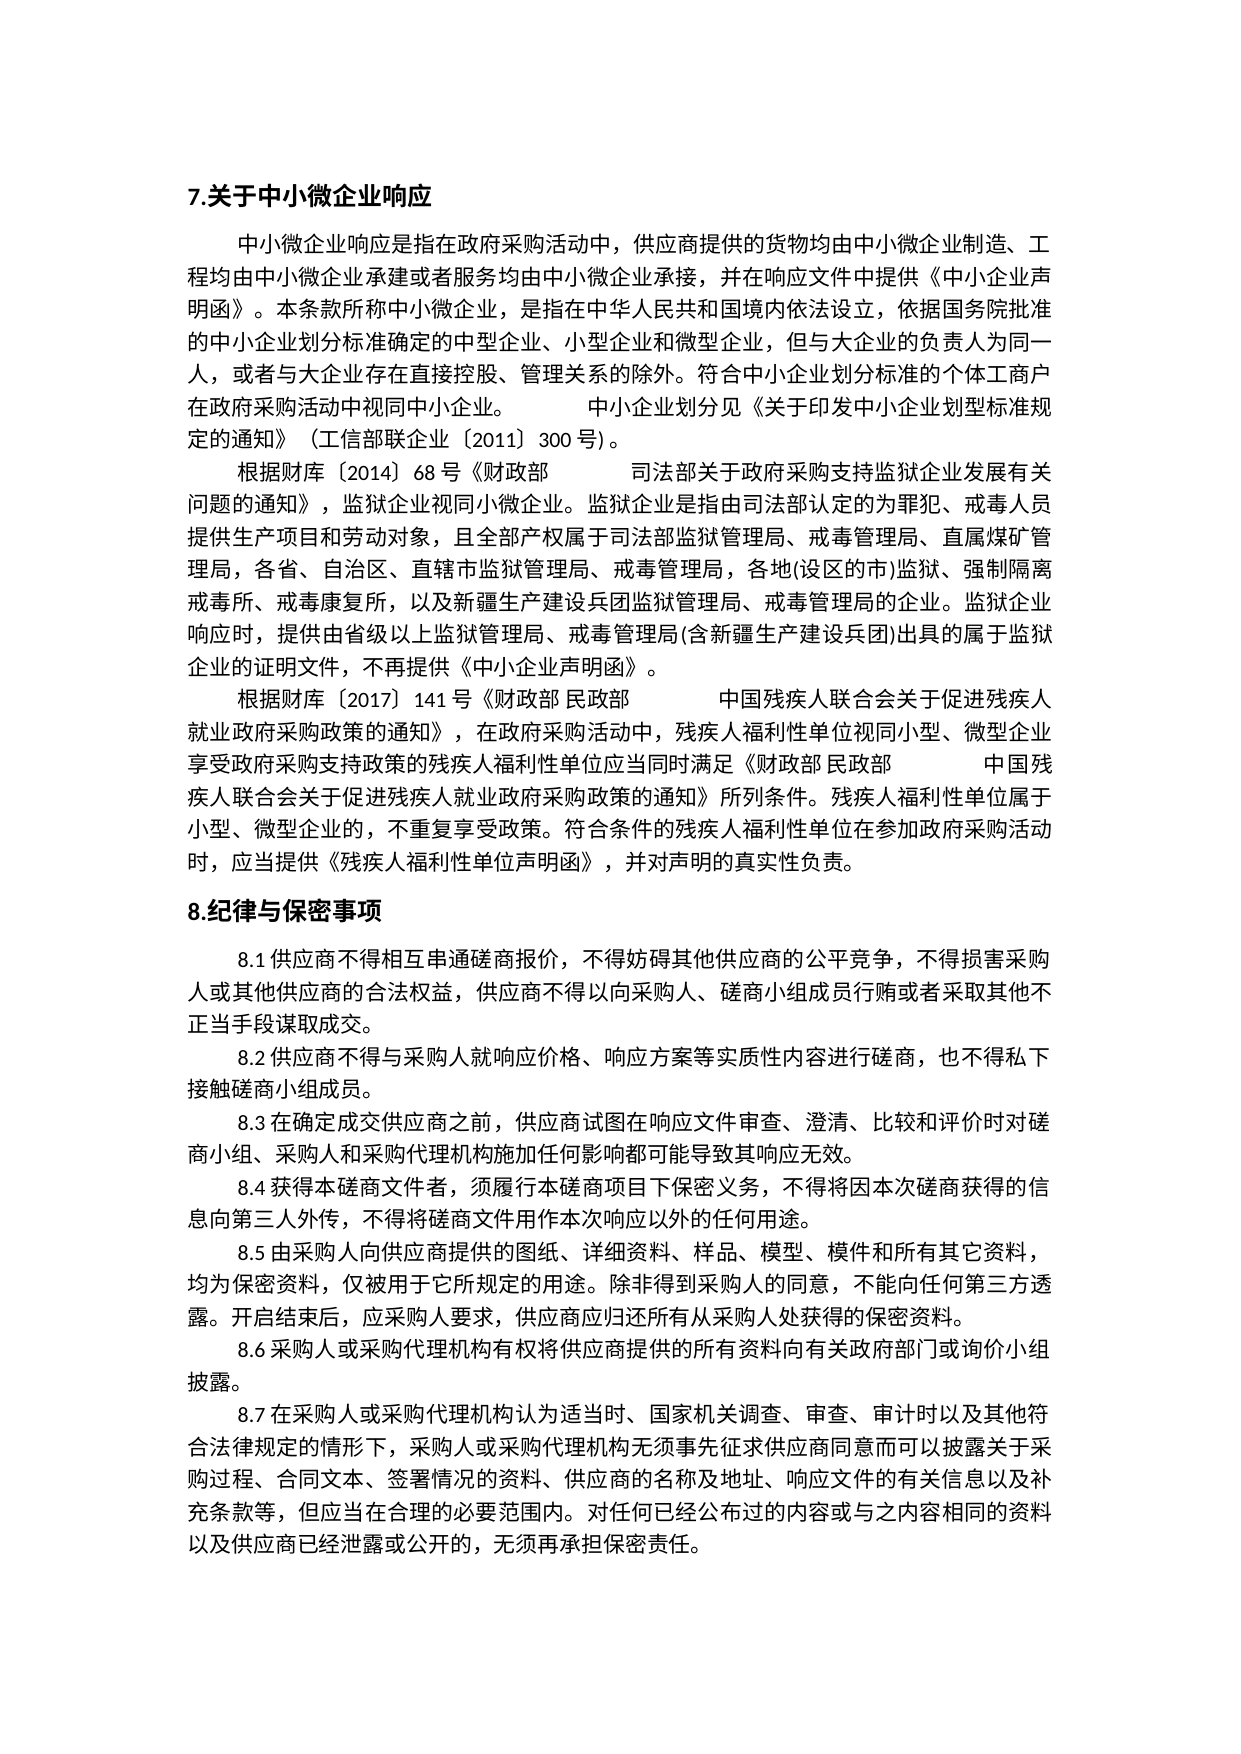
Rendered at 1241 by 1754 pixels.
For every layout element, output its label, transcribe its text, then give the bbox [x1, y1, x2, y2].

text 8.7在采购人或采购代理机构认为适当时、国家机关调查、审查、审计时以及其他符合法律规定的情形下，采购人或采购代理机构无须事先征求供应商同意而可以披露关于采购过程、合同文本、签署情况的资料、供应商的名称及地址、响应文件的有关信息以及补充条款等，但应当在合理的必要范围内。对任何已经公布过的内容或与之内容相同的资料，以及供应商已经泄露或公开的，无须再承担保密责任。 [187, 1397, 1053, 1559]
text 中小微企业响应是指在政府采购活动中，供应商提供的货物均由中小微企业制造、工程均由中小微企业承建或者服务均由中小微企业承接，并在响应文件中提供《中小企业声明函》。本条款所称中小微企业，是指在中华人民共和国境内依法设立，依据国务院批准的中小企业划分标准确定的中型企业、小型企业和微型企业，但与大企业的负责人为同一人，或者与大企业存在直接控股、管理关系的除外。符合中小企业划分标准的个体工商户，在政府采购活动中视同中小企业。 中小企业划分见《关于印发中小企业划型标准规定的通知》（工信部联企业〔2011〕300号) 。 [187, 227, 1053, 454]
text 8.5由采购人向供应商提供的图纸、详细资料、样品、模型、模件和所有其它资料，均为保密资料，仅被用于它所规定的用途。除非得到采购人的同意，不能向任何第三方透露。开启结束后，应采购人要求，供应商应归还所有从采购人处获得的保密资料。 [187, 1234, 1053, 1332]
text 根据财库〔2014〕68号《财政部 司法部关于政府采购支持监狱企业发展有关问题的通知》，监狱企业视同小微企业。监狱企业是指由司法部认定的为罪犯、戒毒人员提供生产项目和劳动对象，且全部产权属于司法部监狱管理局、戒毒管理局、直属煤矿管理局，各省、自治区、直辖市监狱管理局、戒毒管理局，各地(设区的市)监狱、强制隔离戒毒所、戒毒康复所，以及新疆生产建设兵团监狱管理局、戒毒管理局的企业。监狱企业响应时，提供由省级以上监狱管理局、戒毒管理局(含新疆生产建设兵团)出具的属于监狱企业的证明文件，不再提供《中小企业声明函》。 [187, 454, 1053, 682]
text 8.3在确定成交供应商之前，供应商试图在响应文件审查、澄清、比较和评价时对磋商小组、采购人和采购代理机构施加任何影响都可能导致其响应无效。 [187, 1104, 1053, 1169]
text 8.纪律与保密事项 [187, 877, 1053, 942]
text 8.4获得本磋商文件者，须履行本磋商项目下保密义务，不得将因本次磋商获得的信息向第三人外传，不得将磋商文件用作本次响应以外的任何用途。 [187, 1169, 1053, 1234]
text 8.6采购人或采购代理机构有权将供应商提供的所有资料向有关政府部门或询价小组披露。 [187, 1332, 1053, 1397]
text 根据财库〔2017〕141号《财政部 民政部 中国残疾人联合会关于促进残疾人就业政府采购政策的通知》，在政府采购活动中，残疾人福利性单位视同小型、微型企业，享受政府采购支持政策的残疾人福利性单位应当同时满足《财政部 民政部 中国残疾人联合会关于促进残疾人就业政府采购政策的通知》所列条件。残疾人福利性单位属于小型、微型企业的，不重复享受政策。符合条件的残疾人福利性单位在参加政府采购活动时，应当提供《残疾人福利性单位声明函》，并对声明的真实性负责。 [187, 682, 1053, 877]
text 8.1供应商不得相互串通磋商报价，不得妨碍其他供应商的公平竞争，不得损害采购人或其他供应商的合法权益，供应商不得以向采购人、磋商小组成员行贿或者采取其他不正当手段谋取成交。 [187, 942, 1053, 1039]
text 8.2供应商不得与采购人就响应价格、响应方案等实质性内容进行磋商，也不得私下接触磋商小组成员。 [187, 1039, 1053, 1104]
text 7.关于中小微企业响应 [187, 162, 1053, 227]
